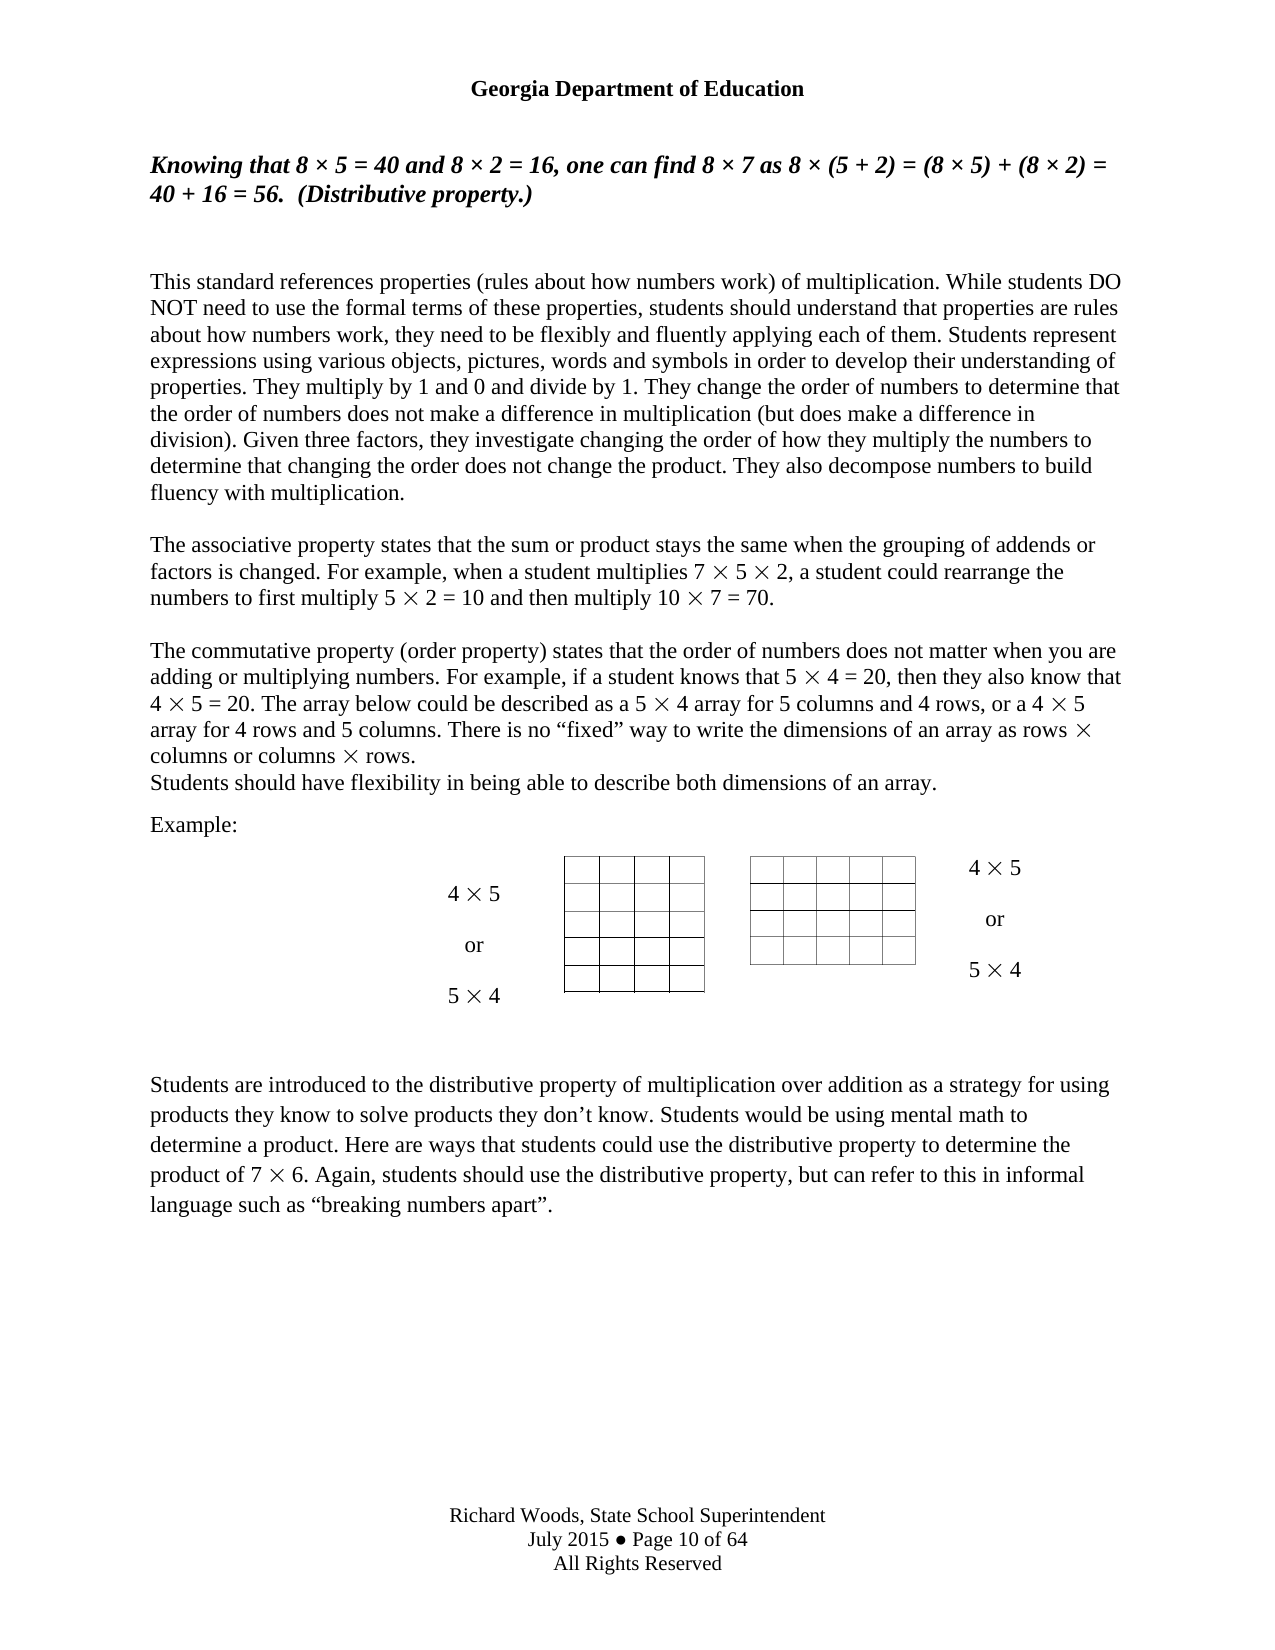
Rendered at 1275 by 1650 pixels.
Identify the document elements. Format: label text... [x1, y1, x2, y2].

text Example: [150, 811, 1125, 838]
text Knowing that 8 × 5 = 40 and 8 × 2 = 16, one can find 8 × 7 as 8 × (5 + 2) = (8 × 5) + (8 × 2) = 40 + 16 = 56. (Distributive property.) [150, 150, 1125, 207]
table_header 4 5 or 5 4 [934, 854, 1056, 1058]
text The associative property states that the sum or product stays the same when the grouping of addends or factors is changed. For example, when a student multiplies 7 5 2, a student could rearrange the numbers to first multiply 5 2 = 10 and then multiply 10 7 = 70. [150, 531, 1125, 611]
text Students should have flexibility in being able to describe both dimensions of an array. [150, 769, 1125, 795]
text Students are introduced to the distributive property of multiplication over addition as a strategy for using products they know to solve products they don’t know. Students would be using mental math to determine a product. Here are ways that students could use the distributive property to determine the product of 7 6. Again, students should use the distributive property, but can refer to this in informal language such as “breaking numbers apart”. [150, 1071, 1125, 1218]
table_header 4 5 or 5 4 [399, 854, 549, 1058]
table_header [736, 854, 934, 1058]
table_header [549, 854, 736, 1058]
text This standard references properties (rules about how numbers work) of multiplication. While students DO NOT need to use the formal terms of these properties, students should understand that properties are rules about how numbers work, they need to be flexibly and fluently applying each of them. Students represent expressions using various objects, pictures, words and symbols in order to develop their understanding of properties. They multiply by 1 and 0 and divide by 1. They change the order of numbers to determine that the order of numbers does not make a difference in multiplication (but does make a difference in division). Given three factors, they investigate changing the order of how they multiply the numbers to determine that changing the order does not change the product. They also decompose numbers to build fluency with multiplication. [150, 268, 1125, 505]
text The commutative property (order property) states that the order of numbers does not matter when you are adding or multiplying numbers. For example, if a student knows that 5 4 = 20, then they also know that 4 5 = 20. The array below could be described as a 5 4 array for 5 columns and 4 rows, or a 4 5 array for 4 rows and 5 columns. There is no “fixed” way to write the dimensions of an array as rows columns or columns rows. [150, 637, 1125, 769]
